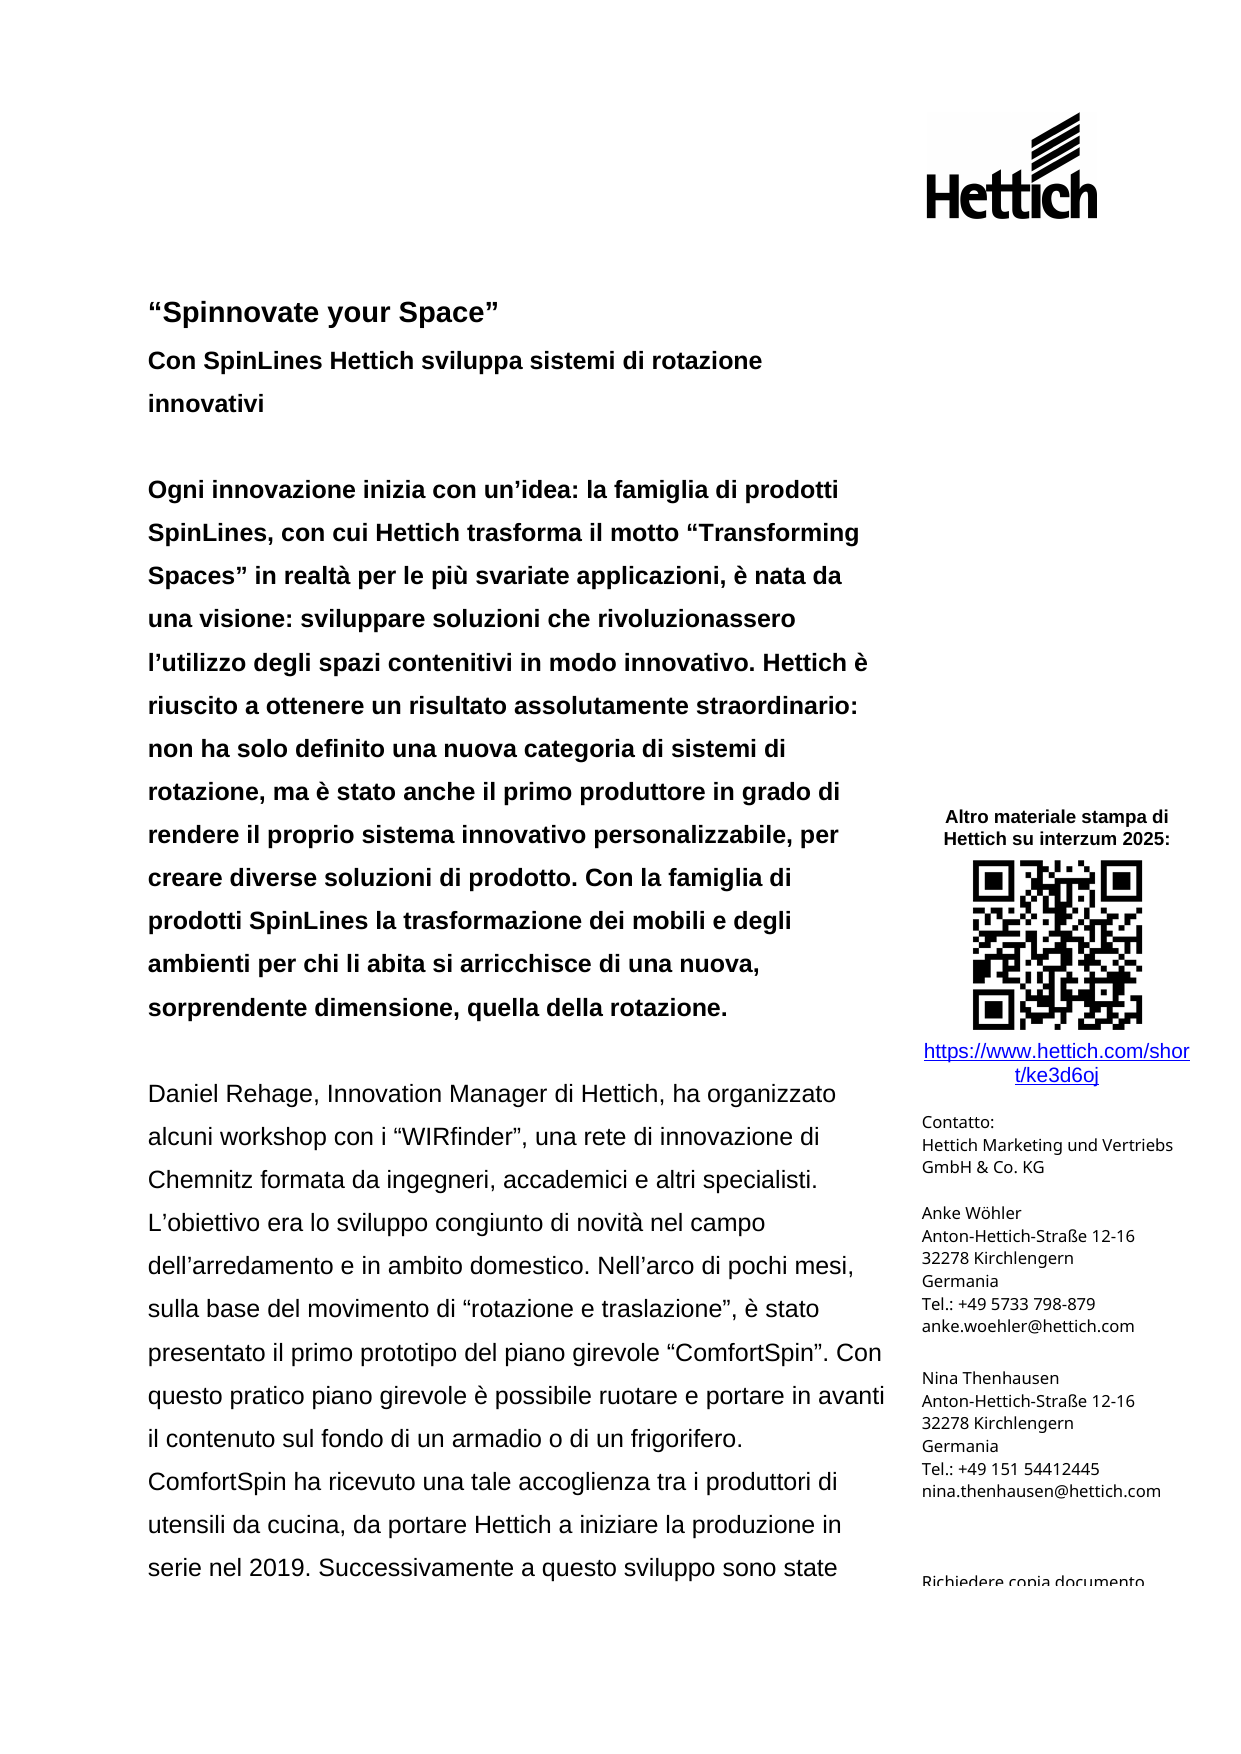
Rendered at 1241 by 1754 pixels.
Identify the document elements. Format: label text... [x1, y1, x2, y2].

picture [926, 112, 1097, 219]
text Con SpinLines Hettich sviluppa sistemi di rotazione innovativi [148, 346, 886, 417]
text Ogni innovazione inizia con un’idea: la famiglia di prodotti SpinLines, con cui Hettich trasforma il motto “Transforming Spaces” in realtà per le più svariate applicazioni, è nata da una visione: sviluppare soluzioni che rivoluzionassero l’utilizzo degli spazi contenitivi in modo innovativo. Hettich è riuscito a ottenere un risultato assolutamente straordinario: non ha solo definito una nuova categoria di sistemi di rotazione, ma è stato anche il primo produttore in grado di rendere il proprio sistema innovativo personalizzabile, per creare diverse soluzioni di prodotto. Con la famiglia di prodotti SpinLines la trasformazione dei mobili e degli ambienti per chi li abita si arricchisce di una nuova, sorprendente dimensione, quella della rotazione. [148, 475, 886, 1021]
text “Spinnovate your Space” [148, 295, 886, 329]
